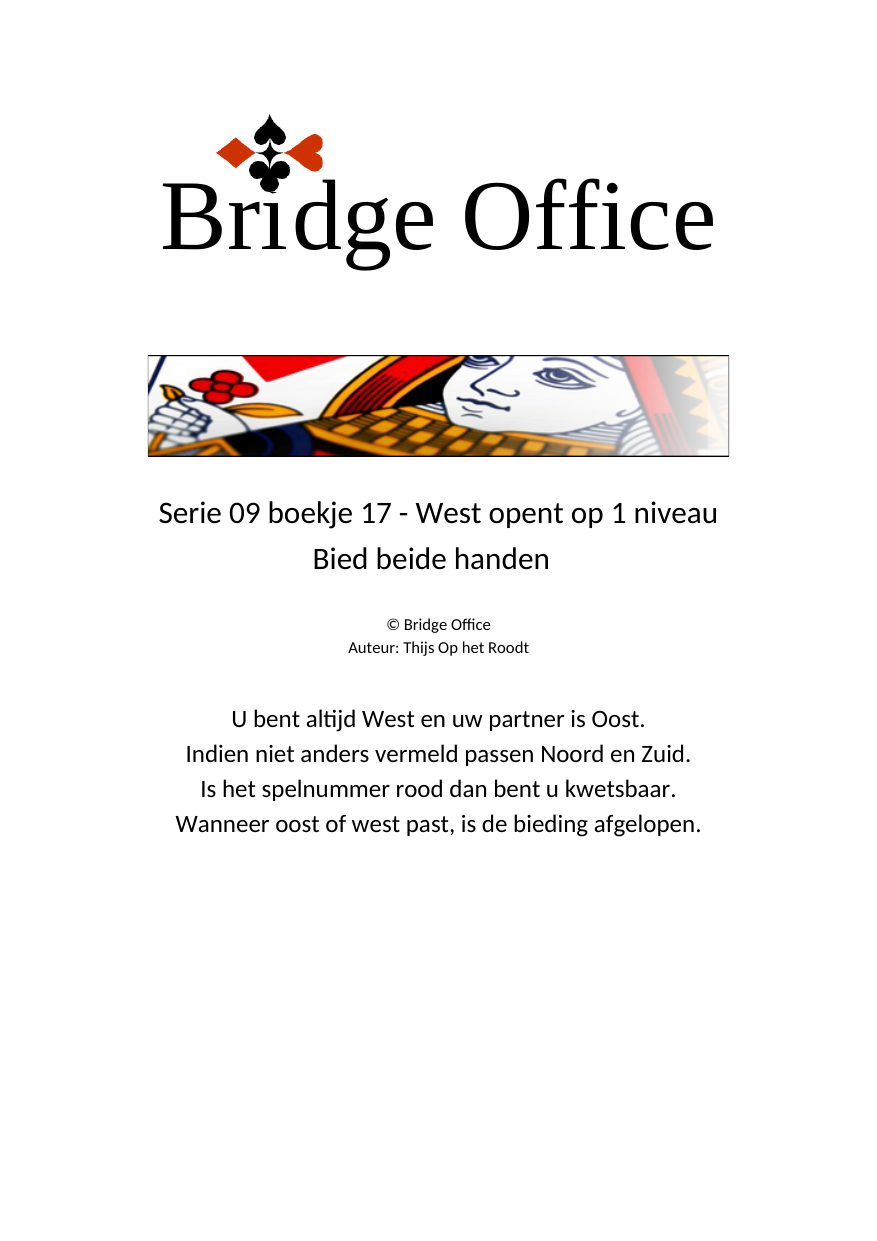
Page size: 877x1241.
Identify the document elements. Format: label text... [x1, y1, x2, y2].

picture [147, 355, 730, 457]
text © Bridge Office [148, 614, 729, 635]
text Serie 09 boekje 17 - West opent op 1 niveau Bied beide handen [148, 493, 729, 610]
text Indien niet anders vermeld passen Noord en Zuid. [148, 738, 729, 769]
text Auteur: Thijs Op het Roodt U bent altijd West en uw partner is Oost. [148, 638, 729, 734]
text Is het spelnummer rood dan bent u kwetsbaar. [148, 773, 729, 804]
picture [215, 113, 323, 192]
text Wanneer oost of west past, is de bieding afgelopen. [148, 808, 729, 839]
